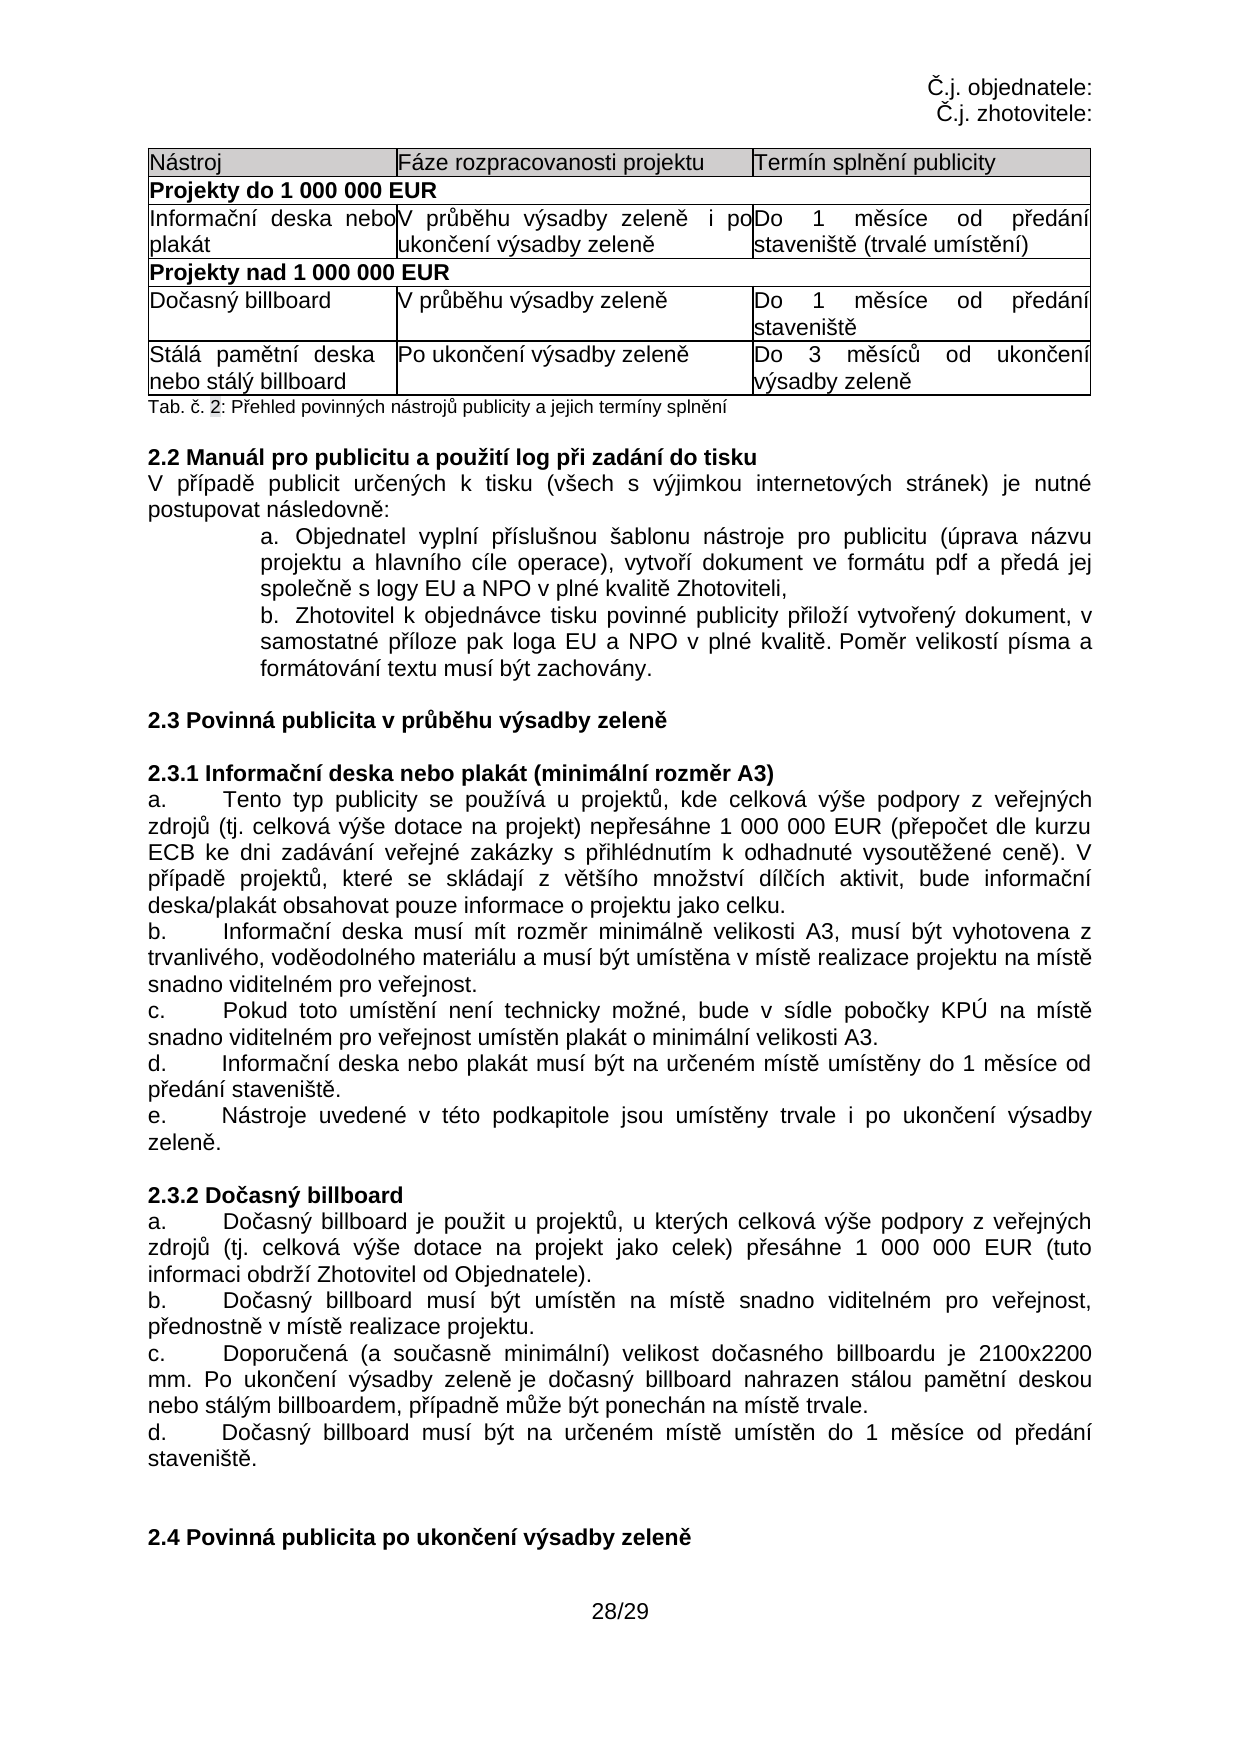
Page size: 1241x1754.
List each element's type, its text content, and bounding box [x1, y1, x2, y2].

table_cell Projekty do 1 000 000 EUR [149, 177, 1090, 203]
table_cell Dočasný billboard [149, 287, 396, 340]
list Zhotovitel k objednávce tisku povinné publicity přiloží vytvořený dokument, v samostatné příloze pak loga EU a NPO v plné kvalitě. Poměr velikostí písma a formátování textu musí být zachovány. [260, 602, 1093, 681]
list Dočasný billboard je použit u projektů, u kterých celková výše podpory z veřejných zdrojů (tj. celková výše dotace na projekt jako celek) přesáhne 1 000 000 EUR (tuto informaci obdrží Zhotovitel od Objednatele). [148, 1208, 1093, 1287]
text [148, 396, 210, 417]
text Tab. č. 2: Přehled povinných nástrojů publicity a jejich termíny splnění [221, 396, 1093, 417]
table_cell Do 1 měsíce od předání staveniště (trvalé umístění) [754, 205, 1090, 258]
table_cell V průběhu výsadby zeleně i po ukončení výsadby zeleně [398, 205, 752, 258]
list Informační deska musí mít rozměr minimálně velikosti A3, musí být vyhotovena z trvanlivého, voděodolného materiálu a musí být umístěna v místě realizace projektu na místě snadno viditelném pro veřejnost. [148, 918, 1093, 997]
text 2.2 Manuál pro publicitu a použití log při zadání do tisku [148, 444, 1093, 470]
table_cell Projekty nad 1 000 000 EUR [149, 259, 1090, 286]
list Dočasný billboard musí být umístěn na místě snadno viditelném pro veřejnost, přednostně v místě realizace projektu. [148, 1287, 1093, 1340]
list Objednatel vyplní příslušnou šablonu nástroje pro publicitu (úprava názvu projektu a hlavního cíle operace), vytvoří dokument ve formátu pdf a předá jej společně s logy EU a NPO v plné kvalitě Zhotoviteli, [260, 523, 1093, 602]
table_header Termín splnění publicity [754, 149, 1090, 176]
table_cell Informační deska nebo plakát [149, 205, 396, 258]
table_header Fáze rozpracovanosti projektu [398, 149, 752, 176]
table_cell Po ukončení výsadby zeleně [398, 342, 752, 394]
table_cell V průběhu výsadby zeleně [398, 287, 752, 340]
table_cell Do 1 měsíce od předání staveniště [754, 287, 1090, 340]
text V případě publicit určených k tisku (všech s výjimkou internetových stránek) je nutné postupovat následovně: [148, 470, 1093, 523]
text d. Dočasný billboard musí být na určeném místě umístěn do 1 měsíce od předání staveniště. [148, 1419, 1093, 1471]
text 2.3.2 Dočasný billboard [148, 1182, 1093, 1208]
text 2.4 Povinná publicita po ukončení výsadby zeleně [148, 1524, 1093, 1551]
table_header Nástroj [149, 149, 396, 176]
text 2.3 Povinná publicita v průběhu výsadby zeleně [148, 707, 1093, 733]
list Pokud toto umístění není technicky možné, bude v sídle pobočky KPÚ na místě snadno viditelném pro veřejnost umístěn plakát o minimální velikosti A3. [148, 997, 1093, 1050]
text 2.3.1 Informační deska nebo plakát (minimální rozměr A3) [148, 760, 1093, 786]
text e. Nástroje uvedené v této podkapitole jsou umístěny trvale i po ukončení výsadby zeleně. [148, 1102, 1093, 1155]
list Doporučená (a současně minimální) velikost dočasného billboardu je 2100x2200 mm. Po ukončení výsadby zeleně je dočasný billboard nahrazen stálou pamětní deskou nebo stálým billboardem, případně může být ponechán na místě trvale. [148, 1340, 1093, 1419]
text d. Informační deska nebo plakát musí být na určeném místě umístěny do 1 měsíce od předání staveniště. [148, 1050, 1093, 1102]
list Tento typ publicity se používá u projektů, kde celková výše podpory z veřejných zdrojů (tj. celková výše dotace na projekt) nepřesáhne 1 000 000 EUR (přepočet dle kurzu ECB ke dni zadávání veřejné zakázky s přihlédnutím k odhadnuté vysoutěžené ceně). V případě projektů, které se skládají z většího množství dílčích aktivit, bude informační deska/plakát obsahovat pouze informace o projektu jako celku. [148, 786, 1093, 918]
table_cell Stálá pamětní deska nebo stálý billboard [149, 342, 396, 394]
table_cell Do 3 měsíců od ukončení výsadby zeleně [754, 342, 1090, 394]
